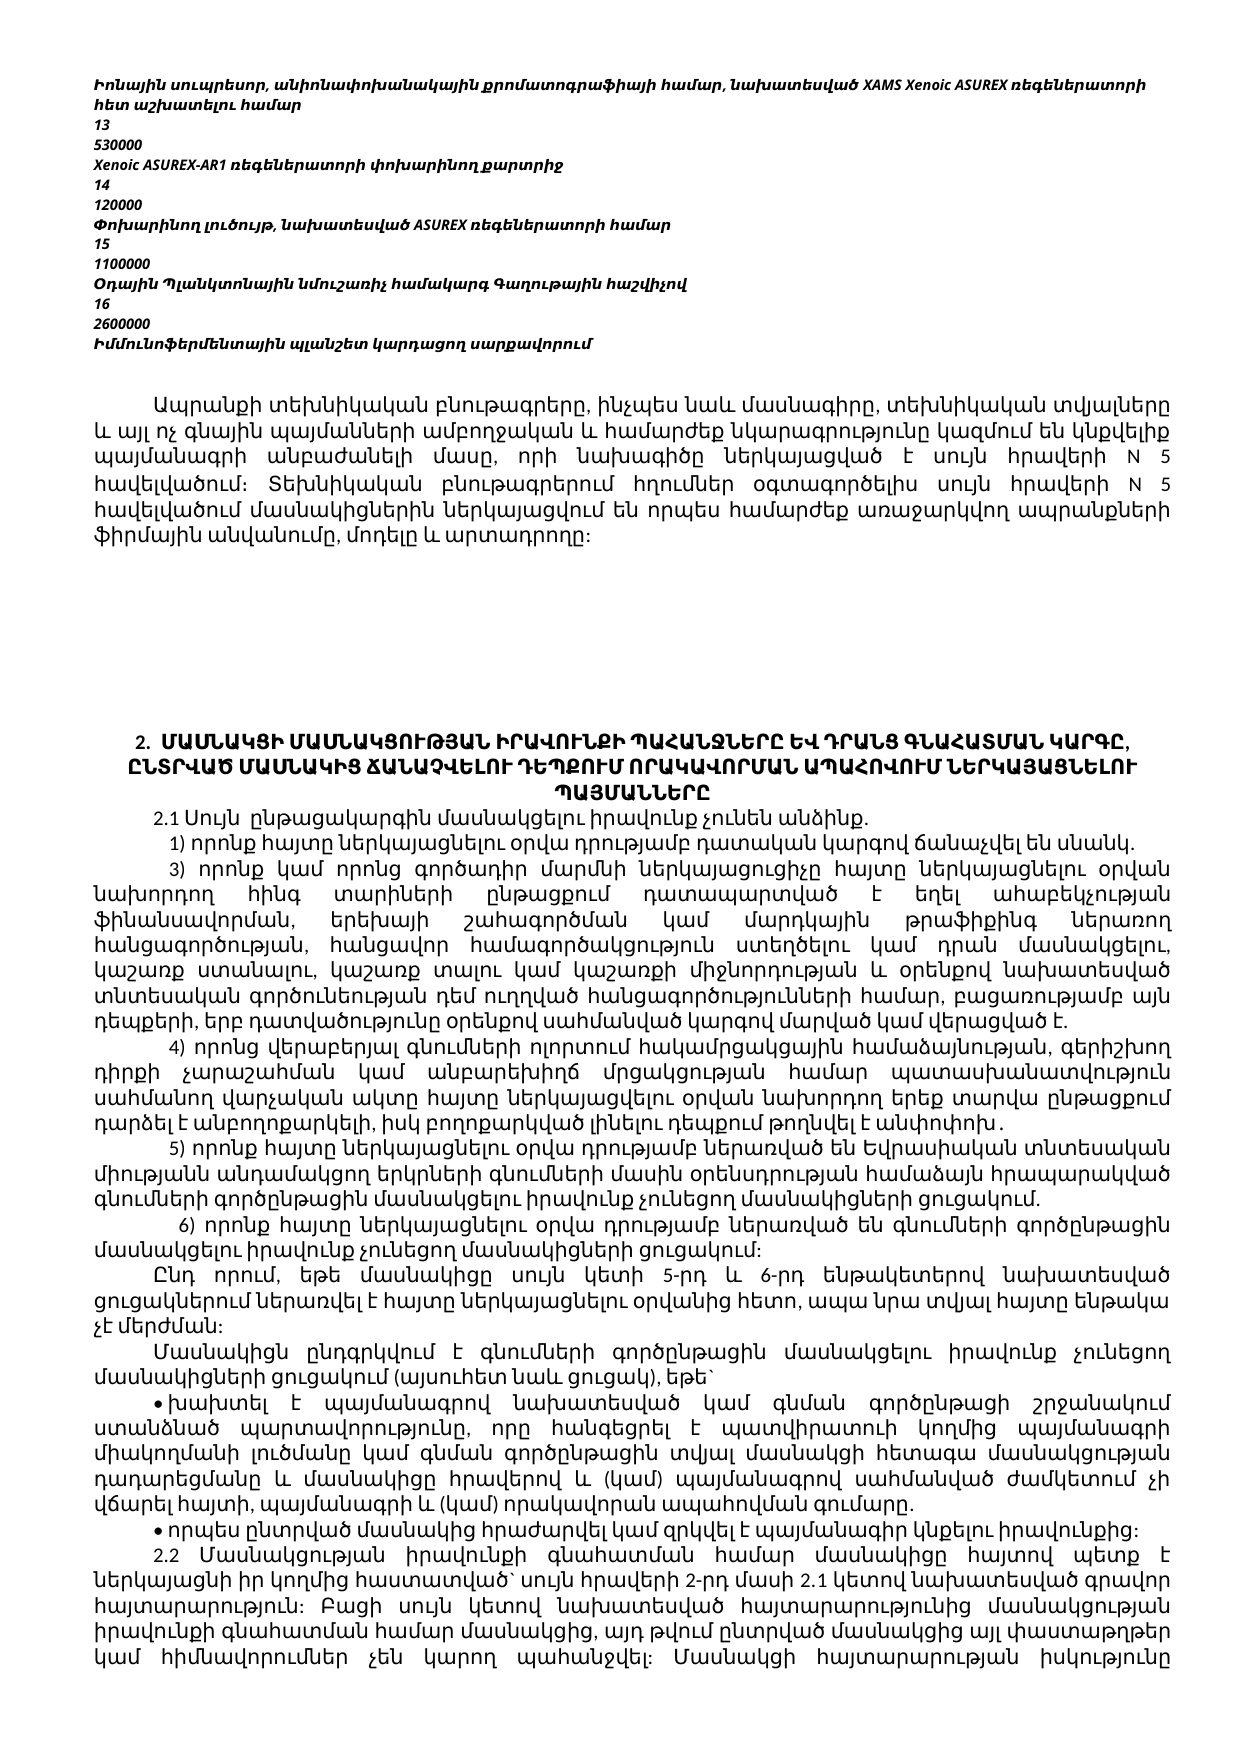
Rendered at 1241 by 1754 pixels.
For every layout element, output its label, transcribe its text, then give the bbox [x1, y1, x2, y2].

text 4) որոնց վերաբերյալ գնումների ոլորտում հակամրցակցային համաձայնության, գերիշխող դիրքի չարաշահման կամ անբարեխիղճ մրցակցության համար պատասխանատվություն սահմանող վարչական ակտը հայտը ներկայացվելու օրվան նախորդող երեք տարվա ընթացքում դարձել է անբողոքարկելի, իսկ բողոքարկված լինելու դեպքում թողնվել է անփոփոխ․ [94, 1034, 1171, 1136]
text 2.1 Սույն ընթացակարգին մասնակցելու իրավունք չունեն անձինք. [94, 805, 1171, 831]
text Մասնակիցն ընդգրկվում է գնումների գործընթացին մասնակցելու իրավունք չունեցող մասնակիցների ցուցակում (այսուհետ նաև ցուցակ), եթե` [94, 1339, 1171, 1390]
text • որպես ընտրված մասնակից հրաժարվել կամ զրկվել է պայմանագիր կնքելու իրավունքից: [94, 1517, 1171, 1542]
text 3) որոնք կամ որոնց գործադիր մարմնի ներկայացուցիչը հայտը ներկայացնելու օրվան նախորդող հինգ տարիների ընթացքում դատապարտված է եղել ահաբեկչության ֆինանսավորման, երեխայի շահագործման կամ մարդկային թրաֆիքինգ ներառող հանցագործության, հանցավոր համագործակցություն ստեղծելու կամ դրան մասնակցելու, կաշառք ստանալու, կաշառք տալու կամ կաշառքի միջնորդության և օրենքով նախատեսված տնտեսական գործունեության դեմ ուղղված հանցագործությունների համար, բացառությամբ այն դեպքերի, երբ դատվածությունը օրենքով սահմանված կարգով մարված կամ վերացված է. [94, 856, 1171, 1034]
text 2. ՄԱՍՆԱԿՑԻ ՄԱՍՆԱԿՑՈՒԹՅԱՆ ԻՐԱՎՈՒՆՔԻ ՊԱՀԱՆՋՆԵՐԸ ԵՎ ԴՐԱՆՑ ԳՆԱՀԱՏՄԱՆ ԿԱՐԳԸ, ԸՆՏՐՎԱԾ ՄԱՍՆԱԿԻՑ ՃԱՆԱՉՎԵԼՈՒ ԴԵՊՔՈՒՄ ՈՐԱԿԱՎՈՐՄԱՆ ԱՊԱՀՈՎՈՒՄ ՆԵՐԿԱՅԱՑՆԵԼՈՒ ՊԱՅՄԱՆՆԵՐԸ [94, 729, 1171, 805]
text Ապրանքի տեխնիկական բնութագրերը, ինչպես նաև մասնագիրը, տեխնիկական տվյալները և այլ ոչ գնային պայմանների ամբողջական և համարժեք նկարագրությունը կազմում են կնքվելիք պայմանագրի անբաժանելի մասը, որի նախագիծը ներկայացված է սույն հրավերի N 5 հավելվածում։ Տեխնիկական բնութագրերում հղումներ օգտագործելիս սույն հրավերի N 5 հավելվածում մասնակիցներին ներկայացվում են որպես համարժեք առաջարկվող ապրանքների ֆիրմային անվանումը, մոդելը և արտադրողը: [94, 392, 1171, 548]
text • խախտել է պայմանագրով նախատեսված կամ գնման գործընթացի շրջանակում ստանձնած պարտավորությունը, որը հանգեցրել է պատվիրատուի կողմից պայմանագրի միակողմանի լուծմանը կամ գնման գործընթացին տվյալ մասնակցի հետագա մասնակցության դադարեցմանը և մասնակիցը հրավերով և (կամ) պայմանագրով սահմանված ժամկետում չի վճարել հայտի, պայմանագրի և (կամ) որակավորան ապահովման գումարը. [94, 1390, 1171, 1517]
text 6) որոնք հայտը ներկայացնելու օրվա դրությամբ ներառված են գնումների գործընթացին մասնակցելու իրավունք չունեցող մասնակիցների ցուցակում: [94, 1212, 1171, 1263]
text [94, 1542, 1171, 1669]
text Ընդ որում, եթե մասնակիցը սույն կետի 5-րդ և 6-րդ ենթակետերով նախատեսված ցուցակներում ներառվել է հայտը ներկայացնելու օրվանից հետո, ապա նրա տվյալ հայտը ենթակա չէ մերժման: [94, 1263, 1171, 1339]
text 1) որոնք հայտը ներկայացնելու օրվա դրությամբ դատական կարգով ճանաչվել են սնանկ. [94, 831, 1171, 856]
text 5) որոնք հայտը ներկայացնելու օրվա դրությամբ ներառված են Եվրասիական տնտեսական միությանն անդամակցող երկրների գնումների մասին օրենսդրության համաձայն հրապարակված գնումների գործընթացին մասնակցելու իրավունք չունեցող մասնակիցների ցուցակում. [94, 1136, 1171, 1212]
